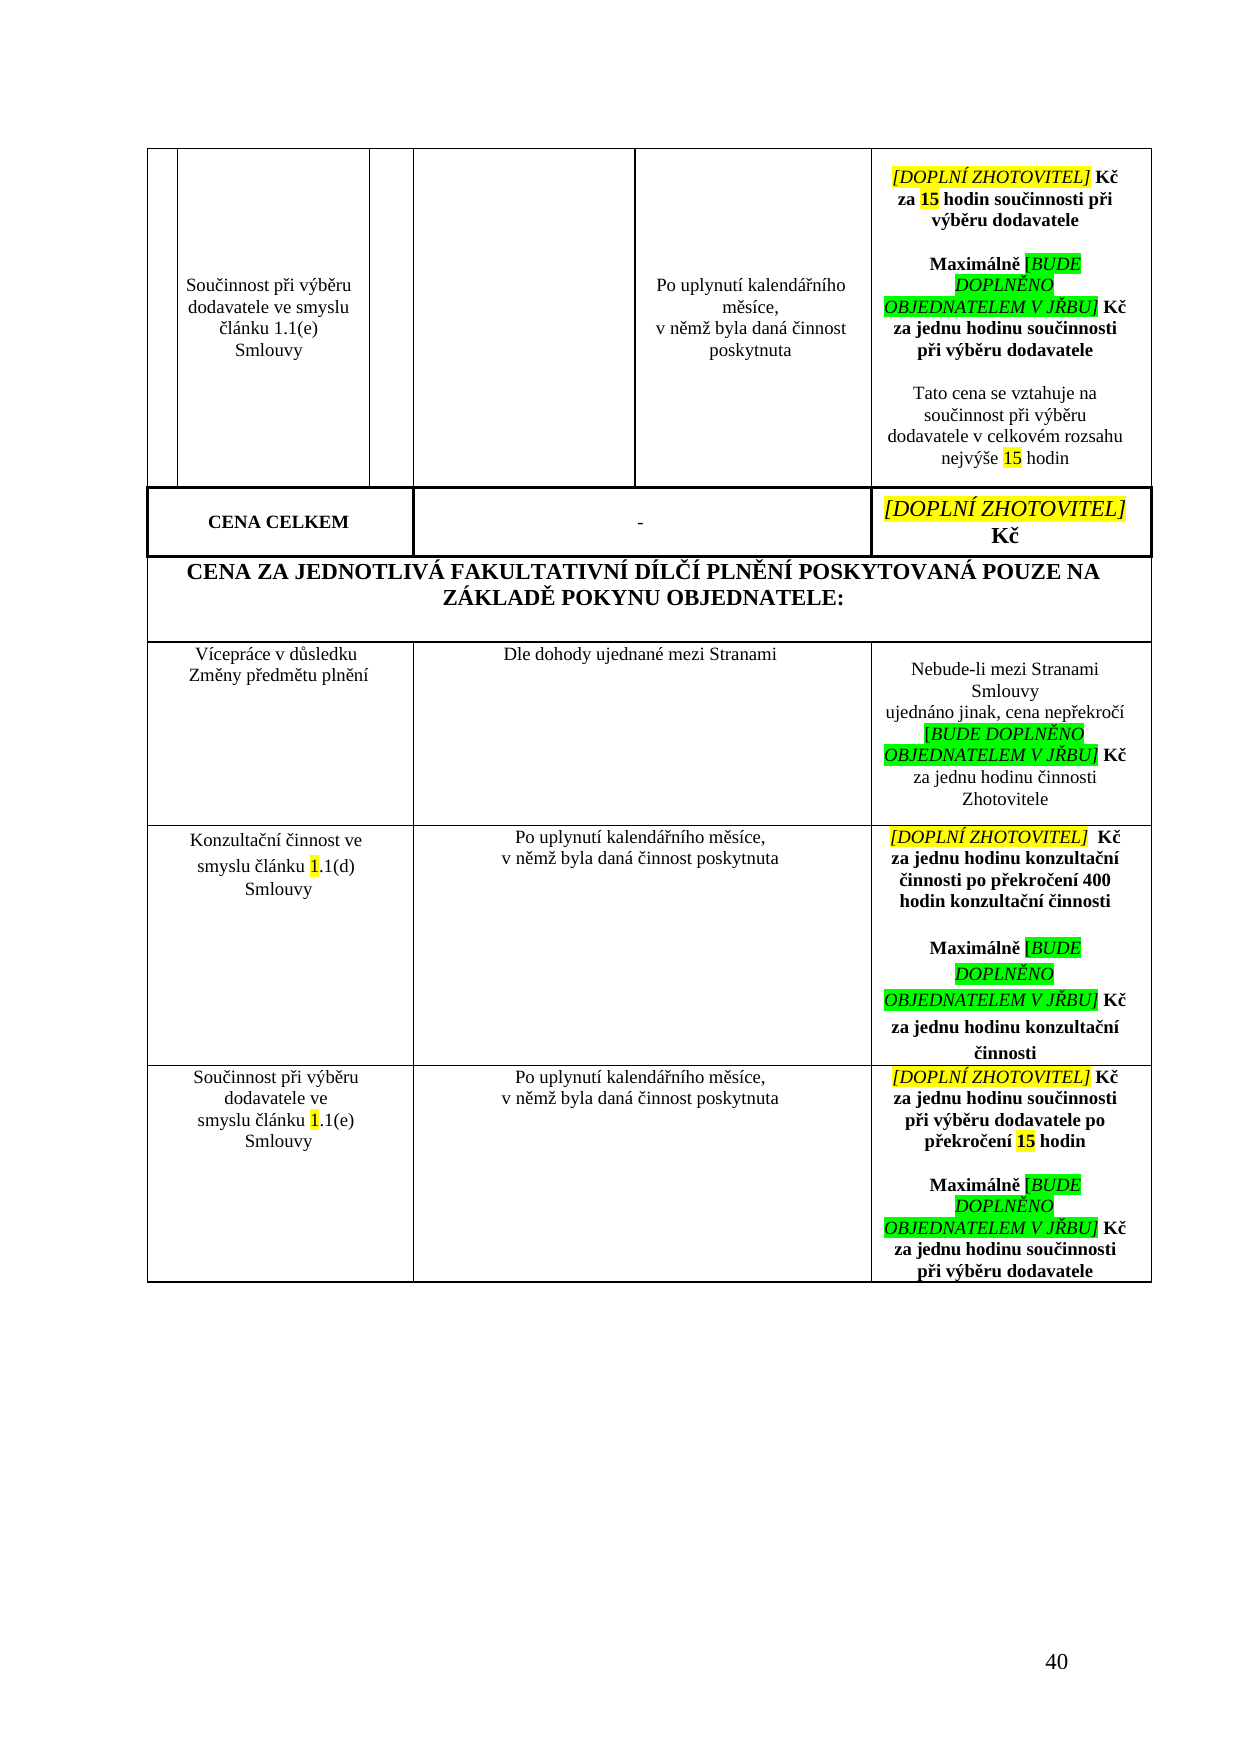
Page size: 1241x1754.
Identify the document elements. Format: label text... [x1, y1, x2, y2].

table_cell Součinnost při výběru dodavatele ve smyslu článku 1.1(e) Smlouvy [178, 149, 369, 486]
table_cell [370, 149, 413, 486]
table_cell Vícepráce v důsledku Změny předmětu plnění [148, 643, 413, 824]
table_cell Součinnost při výběru dodavatele ve smyslu článku 1.1(e) Smlouvy [148, 1066, 413, 1281]
table_cell Dle dohody ujednané mezi Stranami [414, 643, 871, 824]
table_cell [414, 149, 634, 486]
table_cell - [415, 489, 870, 555]
table_cell Po uplynutí kalendářního měsíce, v němž byla daná činnost poskytnuta [414, 1066, 871, 1281]
table_cell [DOPLNÍ ZHOTOVITEL] Kč za 15 hodin součinnosti při výběru dodavatele Maximálně [BUDE DOPLNĚNO OBJEDNATELEM V JŘBU] Kč za jednu hodinu součinnosti při výběru dodavatele Tato cena se vztahuje na součinnost při výběru dodavatele v celkovém rozsahu nejvýše 15 hodin [872, 149, 1151, 486]
table_cell [DOPLNÍ ZHOTOVITEL] Kč za jednu hodinu konzultační činnosti po překročení 400 hodin konzultační činnosti Maximálně [BUDE DOPLNĚNO OBJEDNATELEM V JŘBU] Kč za jednu hodinu konzultační činnosti [872, 826, 1151, 1065]
table_cell Konzultační činnost ve smyslu článku 1.1(d) Smlouvy [148, 826, 413, 1065]
table_cell [148, 149, 177, 486]
table_cell [DOPLNÍ ZHOTOVITEL] Kč za jednu hodinu součinnosti při výběru dodavatele po překročení 15 hodin Maximálně [BUDE DOPLNĚNO OBJEDNATELEM V JŘBU] Kč za jednu hodinu součinnosti při výběru dodavatele [872, 1066, 1151, 1281]
table_cell Po uplynutí kalendářního měsíce, v němž byla daná činnost poskytnuta [414, 826, 871, 1065]
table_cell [636, 149, 871, 486]
table_cell Nebude-li mezi Stranami Smlouvy ujednáno jinak, cena nepřekročí [BUDE DOPLNĚNO OBJEDNATELEM V JŘBU] Kč za jednu hodinu činnosti Zhotovitele [872, 643, 1151, 824]
table_cell CENA ZA JEDNOTLIVÁ FAKULTATIVNÍ DÍLČÍ PLNĚNÍ POSKYTOVANÁ POUZE NA ZÁKLADĚ POKYNU OBJEDNATELE: [148, 558, 1151, 641]
table_cell [DOPLNÍ ZHOTOVITEL] Kč [873, 489, 1150, 555]
table_cell CENA CELKEM [149, 489, 412, 555]
